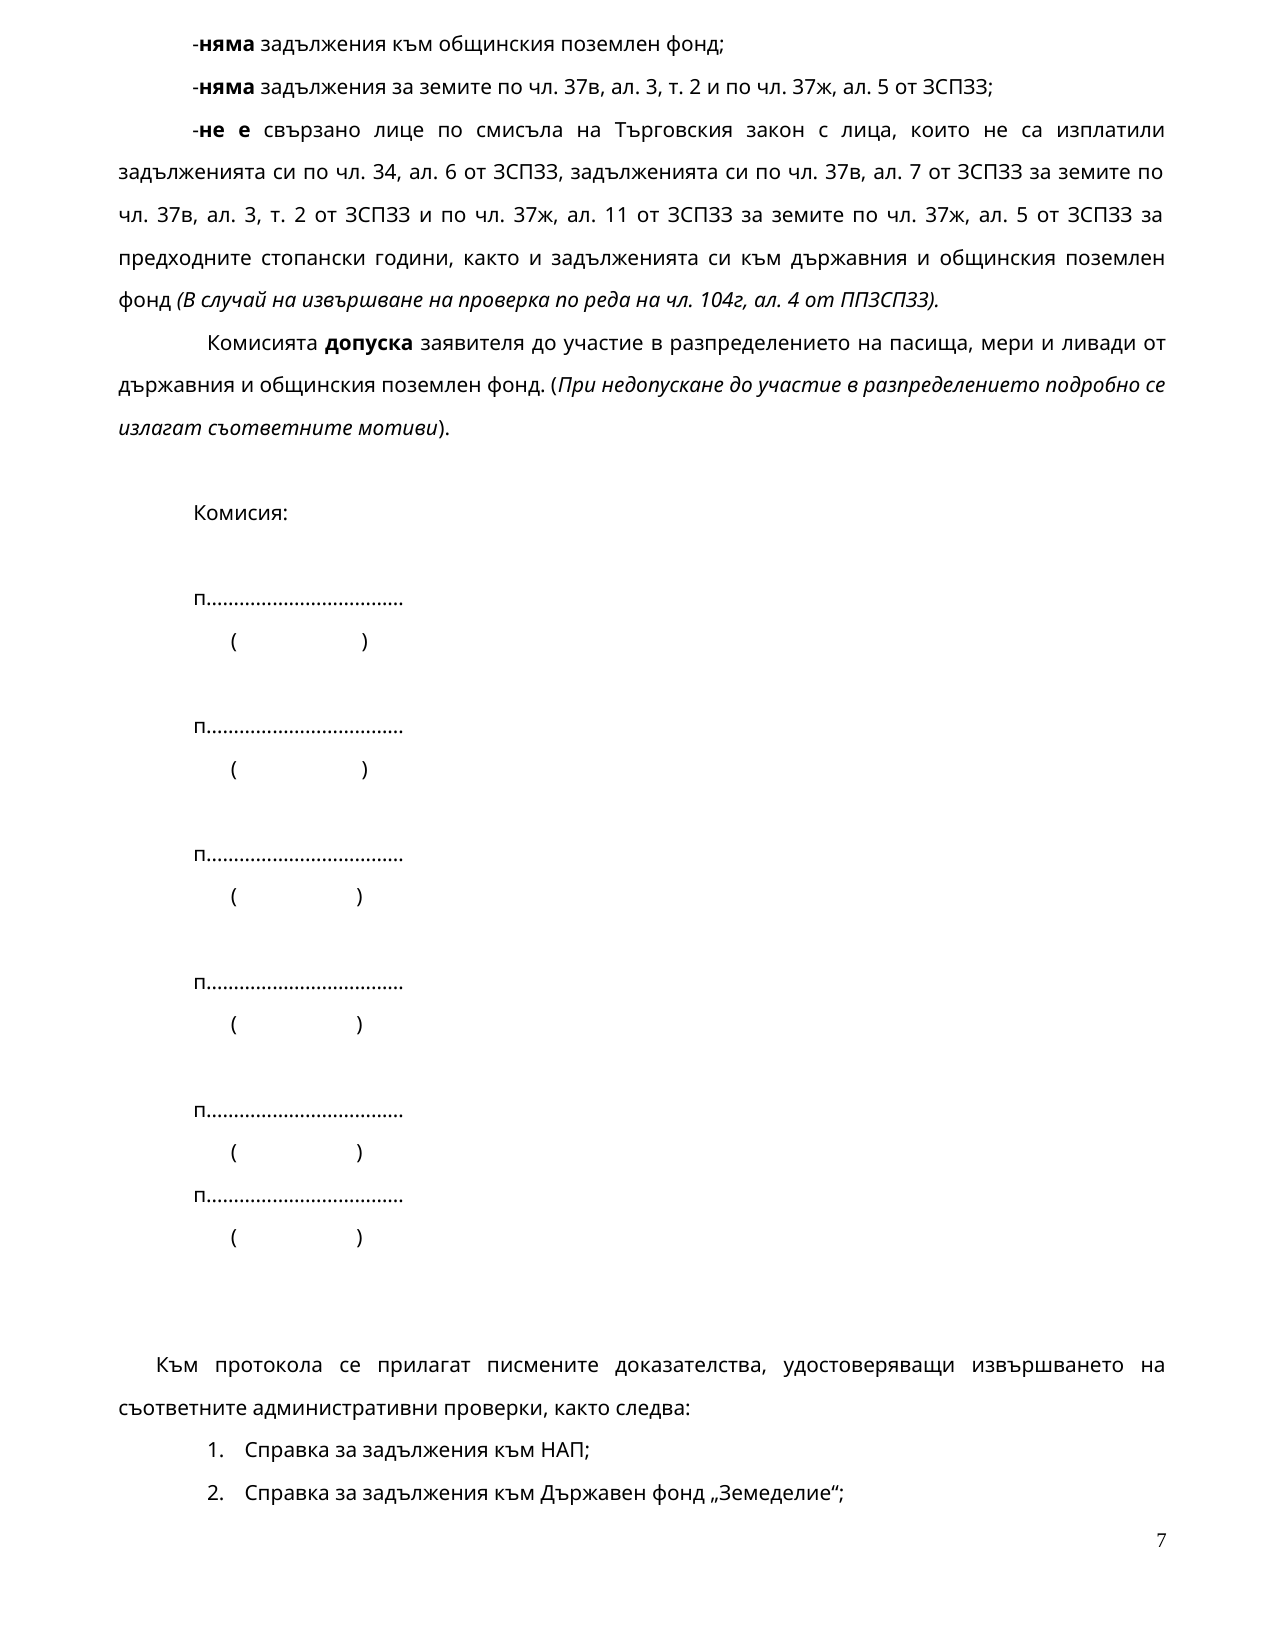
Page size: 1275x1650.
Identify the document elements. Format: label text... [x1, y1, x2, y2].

text ( ) [156, 754, 1166, 782]
list ( ) [231, 1009, 1166, 1038]
list -не е свързано лице по смисъла на Търговския закон с лица, които не са изплатили задълженията си по чл. 34, ал. 6 от ЗСПЗЗ, задълженията си по чл. 37в, ал. 7 от ЗСПЗЗ за земите по чл. 37в, ал. 3, т. 2 от ЗСПЗЗ и по чл. 37ж, ал. 11 от ЗСПЗЗ за земите по чл. 37ж, ал. 5 от ЗСПЗЗ за предходните стопански години, както и задълженията си към държавния и общинския поземлен фонд (В случай на извършване на проверка по реда на чл. 104г, ал. 4 от ППЗСПЗЗ). [118, 115, 1166, 314]
text п……………………………… [193, 1180, 1166, 1208]
text п……………………………… [193, 1095, 1166, 1123]
text п……………………………… [193, 839, 1166, 867]
text п……………………………… [193, 583, 1166, 612]
text п……………………………… [193, 967, 1166, 995]
list Комисията допуска заявителя до участие в разпределението на пасища, мери и ливади от държавния и общинския поземлен фонд. (При недопускане до участие в разпределението подробно се излагат съответните мотиви). [118, 328, 1166, 441]
list Справка за задължения към Държавен фонд „Земеделие“; [207, 1478, 1166, 1507]
text Комисия: [118, 498, 1166, 527]
list ( ) [231, 1222, 1166, 1251]
text ( ) [156, 626, 1166, 654]
list -няма задължения за земите по чл. 37в, ал. 3, т. 2 и по чл. 37ж, ал. 5 от ЗСПЗЗ; [118, 72, 1166, 101]
text п……………………………… [193, 711, 1166, 740]
list ( ) [231, 1137, 1166, 1166]
text ( ) [156, 882, 1166, 910]
list Справка за задължения към НАП; [207, 1436, 1166, 1464]
list -няма задължения към общинския поземлен фонд; [118, 29, 1166, 58]
text Към протокола се прилагат писмените доказателства, удостоверяващи извършването на съответните административни проверки, както следва: [118, 1350, 1166, 1421]
